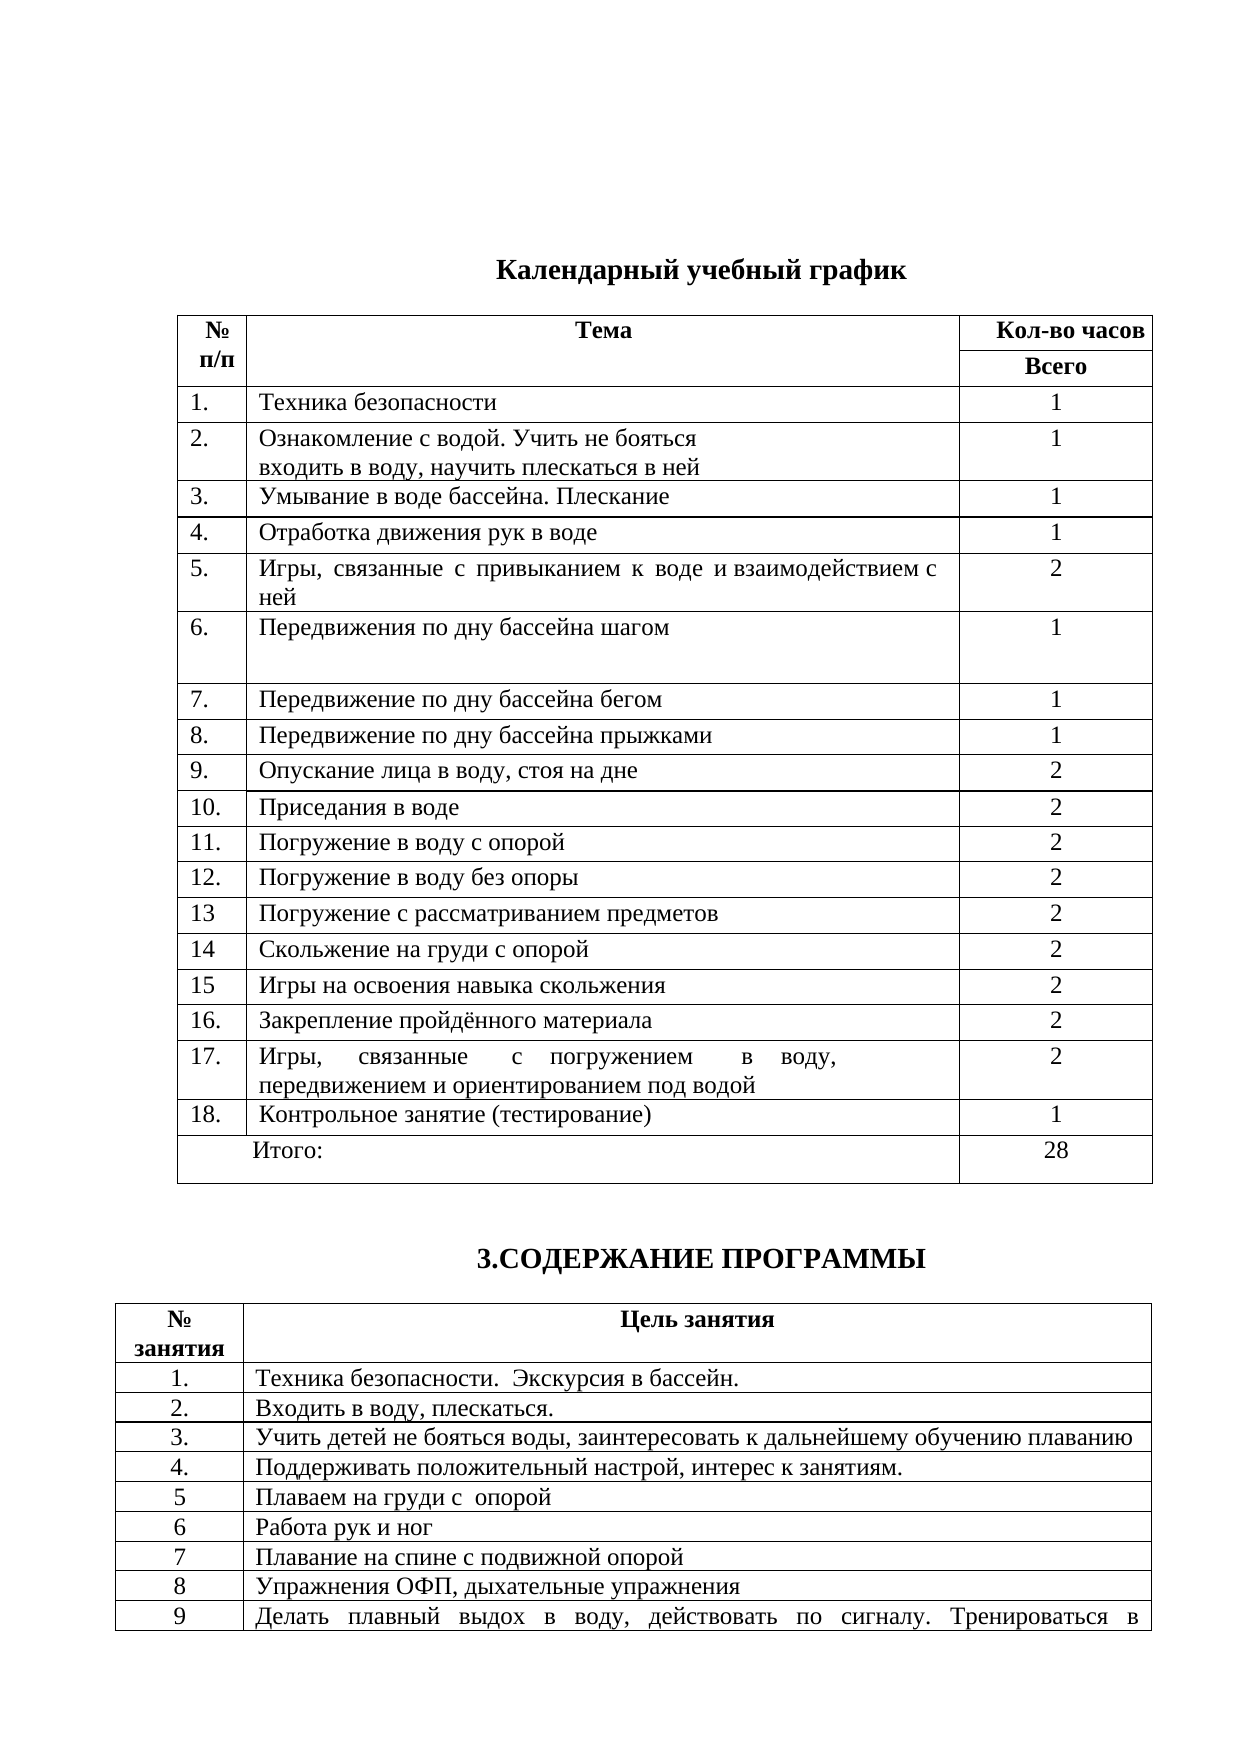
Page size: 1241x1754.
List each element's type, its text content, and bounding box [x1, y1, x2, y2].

table_cell 12. [178, 862, 246, 897]
table_cell Отработка движения рук в воде [247, 518, 959, 552]
table_cell 7 [116, 1542, 243, 1570]
table_cell Техника безопасности [247, 387, 959, 422]
table_cell 5. [178, 554, 246, 611]
table_cell Приседания в воде [247, 792, 959, 826]
table_cell 2. [178, 423, 246, 480]
table_cell 2 [960, 827, 1152, 861]
table_cell Передвижение по дну бассейна бегом [247, 684, 959, 719]
table_cell Всего [960, 351, 1152, 386]
table_cell 1 [960, 684, 1152, 719]
table_cell Плавание на спине с подвижной опорой [244, 1542, 1151, 1570]
table_cell Упражнения ОФП, дыхательные упражнения [244, 1571, 1151, 1600]
table_cell Закрепление пройдённого материала [247, 1005, 959, 1040]
table_cell Погружение в воду с опорой [247, 827, 959, 861]
table_cell 3. [116, 1423, 243, 1451]
table_cell 10. [178, 791, 246, 826]
table_cell 4. [116, 1452, 243, 1481]
table_cell 2 [960, 755, 1152, 790]
table_cell Игры, связанные с погружением в воду, передвижением и ориентированием под водой [247, 1041, 959, 1098]
table_cell Учить детей не бояться воды, заинтересовать к дальнейшему обучению плаванию [244, 1423, 1151, 1451]
table_cell 14 [178, 934, 246, 969]
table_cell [244, 1601, 1151, 1630]
table_cell 3. [178, 481, 246, 516]
table_cell 16. [178, 1005, 246, 1040]
table_cell Передвижение по дну бассейна прыжками [247, 720, 959, 754]
table_cell 6 [116, 1512, 243, 1541]
table_cell 1 [960, 518, 1152, 552]
table_cell 17. [178, 1041, 246, 1098]
text 3.СОДЕРЖАНИЕ ПРОГРАММЫ [177, 1241, 1152, 1274]
table_cell 18. [178, 1100, 246, 1134]
table_cell 2 [960, 554, 1152, 611]
table_cell 28 [960, 1136, 1152, 1182]
table_cell Входить в воду, плескаться. [244, 1393, 1151, 1421]
table_cell 2 [960, 1041, 1152, 1098]
table_cell 1 [960, 387, 1152, 422]
table_cell Поддерживать положительный настрой, интерес к занятиям. [244, 1452, 1151, 1481]
table_cell 1 [960, 423, 1152, 480]
table_cell 4. [178, 518, 246, 552]
table_cell Ознакомление с водой. Учить не бояться входить в воду, научить плескаться в ней [247, 423, 959, 480]
table_cell Итого: [178, 1136, 959, 1182]
table_cell Погружение в воду без опоры [247, 862, 959, 897]
table_header № занятия [116, 1304, 243, 1362]
table_cell 13 [178, 898, 246, 933]
table_cell Контрольное занятие (тестирование) [247, 1100, 959, 1134]
table_cell 1 [960, 481, 1152, 516]
table_cell 9. [178, 755, 246, 790]
table_cell 1. [116, 1363, 243, 1392]
table_cell 6. [178, 612, 246, 683]
table_cell 2 [960, 862, 1152, 897]
table_cell Опускание лица в воду, стоя на дне [247, 755, 959, 790]
table_cell 8. [178, 720, 246, 754]
table_cell Работа рук и ног [244, 1512, 1151, 1541]
table_header Цель занятия [244, 1304, 1151, 1362]
table_cell 2 [960, 970, 1152, 1004]
table_cell 2 [960, 792, 1152, 826]
table_cell Плаваем на груди с опорой [244, 1482, 1151, 1511]
table_cell Скольжение на груди с опорой [247, 934, 959, 969]
table_cell 1 [960, 612, 1152, 683]
table_cell 11. [178, 827, 246, 861]
table_cell 7. [178, 684, 246, 719]
table_cell 2. [116, 1393, 243, 1421]
text Календарный учебный график [177, 252, 1152, 286]
table_header № п/п [178, 316, 246, 386]
table_cell Передвижения по дну бассейна шагом [247, 612, 959, 683]
table_cell Игры на освоения навыка скольжения [247, 970, 959, 1004]
table_header Кол-во часов [960, 316, 1152, 350]
table_cell 8 [116, 1571, 243, 1600]
table_cell Умывание в воде бассейна. Плескание [247, 481, 959, 516]
table_cell 1. [178, 387, 246, 422]
table_cell 9 [116, 1601, 243, 1630]
table_cell Погружение с рассматриванием предметов [247, 898, 959, 933]
table_cell Игры, связанные с привыканием к воде и взаимодействием с ней [247, 554, 959, 611]
table_cell 2 [960, 898, 1152, 933]
table_cell 5 [116, 1482, 243, 1511]
table_cell 1 [960, 1100, 1152, 1134]
table_header Тема [247, 316, 959, 386]
table_cell 2 [960, 934, 1152, 969]
table_cell 2 [960, 1005, 1152, 1040]
table_cell Техника безопасности. Экскурсия в бассейн. [244, 1363, 1151, 1392]
table_cell 15 [178, 970, 246, 1004]
table_cell 1 [960, 720, 1152, 754]
